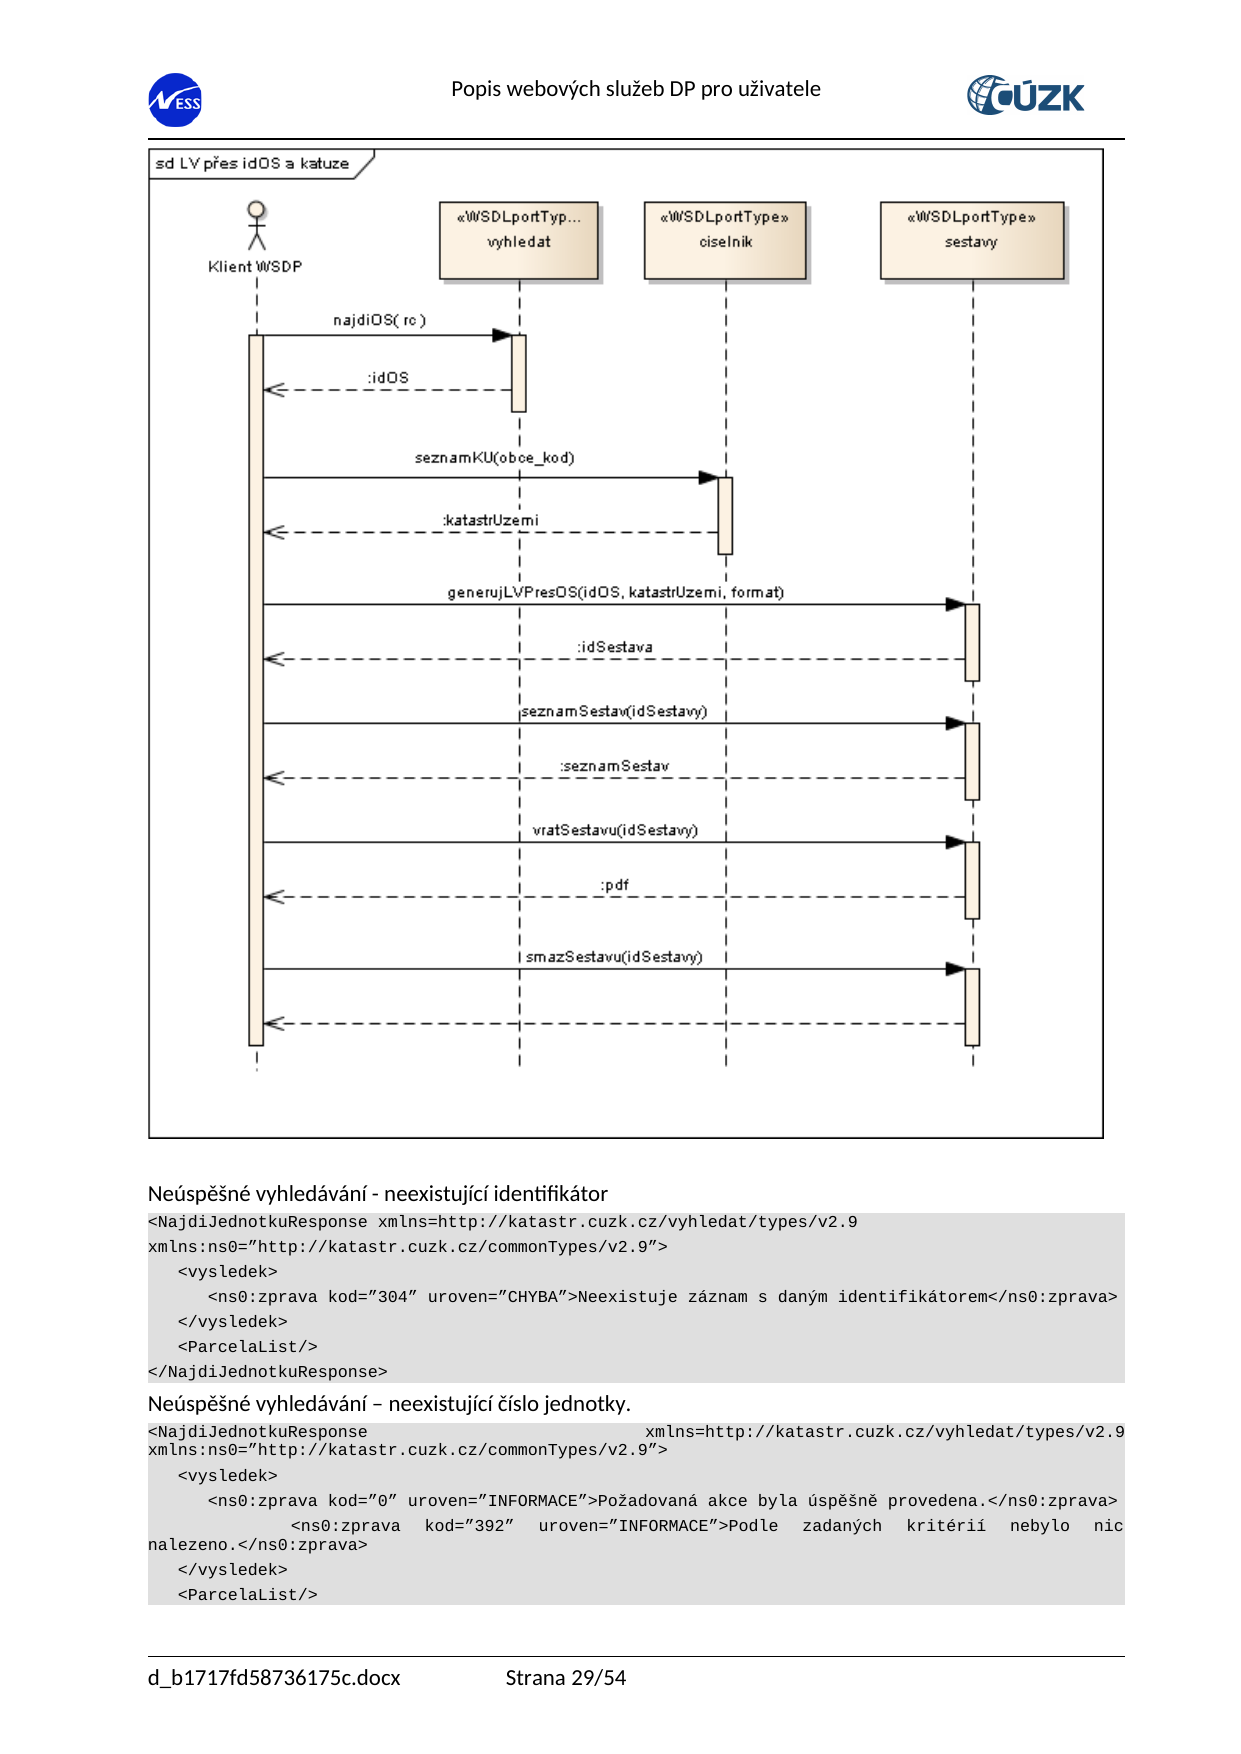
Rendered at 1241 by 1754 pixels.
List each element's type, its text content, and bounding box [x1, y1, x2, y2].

text <vysledek> [148, 1467, 1125, 1486]
picture [148, 73, 202, 127]
text xmlns:ns0=”http://katastr.cuzk.cz/commonTypes/v2.9”> [148, 1238, 1125, 1257]
picture [967, 75, 1085, 115]
text </vysledek> [148, 1313, 1125, 1332]
text <ns0:zprava kod=”0” uroven=”INFORMACE”>Požadovaná akce byla úspěšně provedena.</ns0:zprava> [148, 1492, 1125, 1511]
text Neúspěšné vyhledávání – neexistující číslo jednotky. [148, 1389, 1125, 1417]
picture [147, 147, 1104, 1139]
text </vysledek> [148, 1561, 1125, 1580]
text <ns0:zprava kod=”392” uroven=”INFORMACE”>Podle zadaných kritérií nebylo nic nalezeno.</ns0:zprava> [148, 1517, 1125, 1555]
text <NajdiJednotkuResponse xmlns=http://katastr.cuzk.cz/vyhledat/types/v2.9 [148, 1213, 1125, 1232]
text <NajdiJednotkuResponse xmlns=http://katastr.cuzk.cz/vyhledat/types/v2.9 xmlns:ns0=”http://katastr.cuzk.cz/commonTypes/v2.9”> [148, 1423, 1125, 1461]
text <ParcelaList/> [148, 1586, 1125, 1605]
text <ns0:zprava kod=”304” uroven=”CHYBA”>Neexistuje záznam s daným identifikátorem</ns0:zprava> [148, 1288, 1125, 1307]
text Neúspěšné vyhledávání - neexistující identifikátor [148, 1179, 1125, 1207]
text <vysledek> [148, 1263, 1125, 1282]
text <ParcelaList/> [148, 1339, 1125, 1357]
text </NajdiJednotkuResponse> [148, 1364, 1125, 1383]
